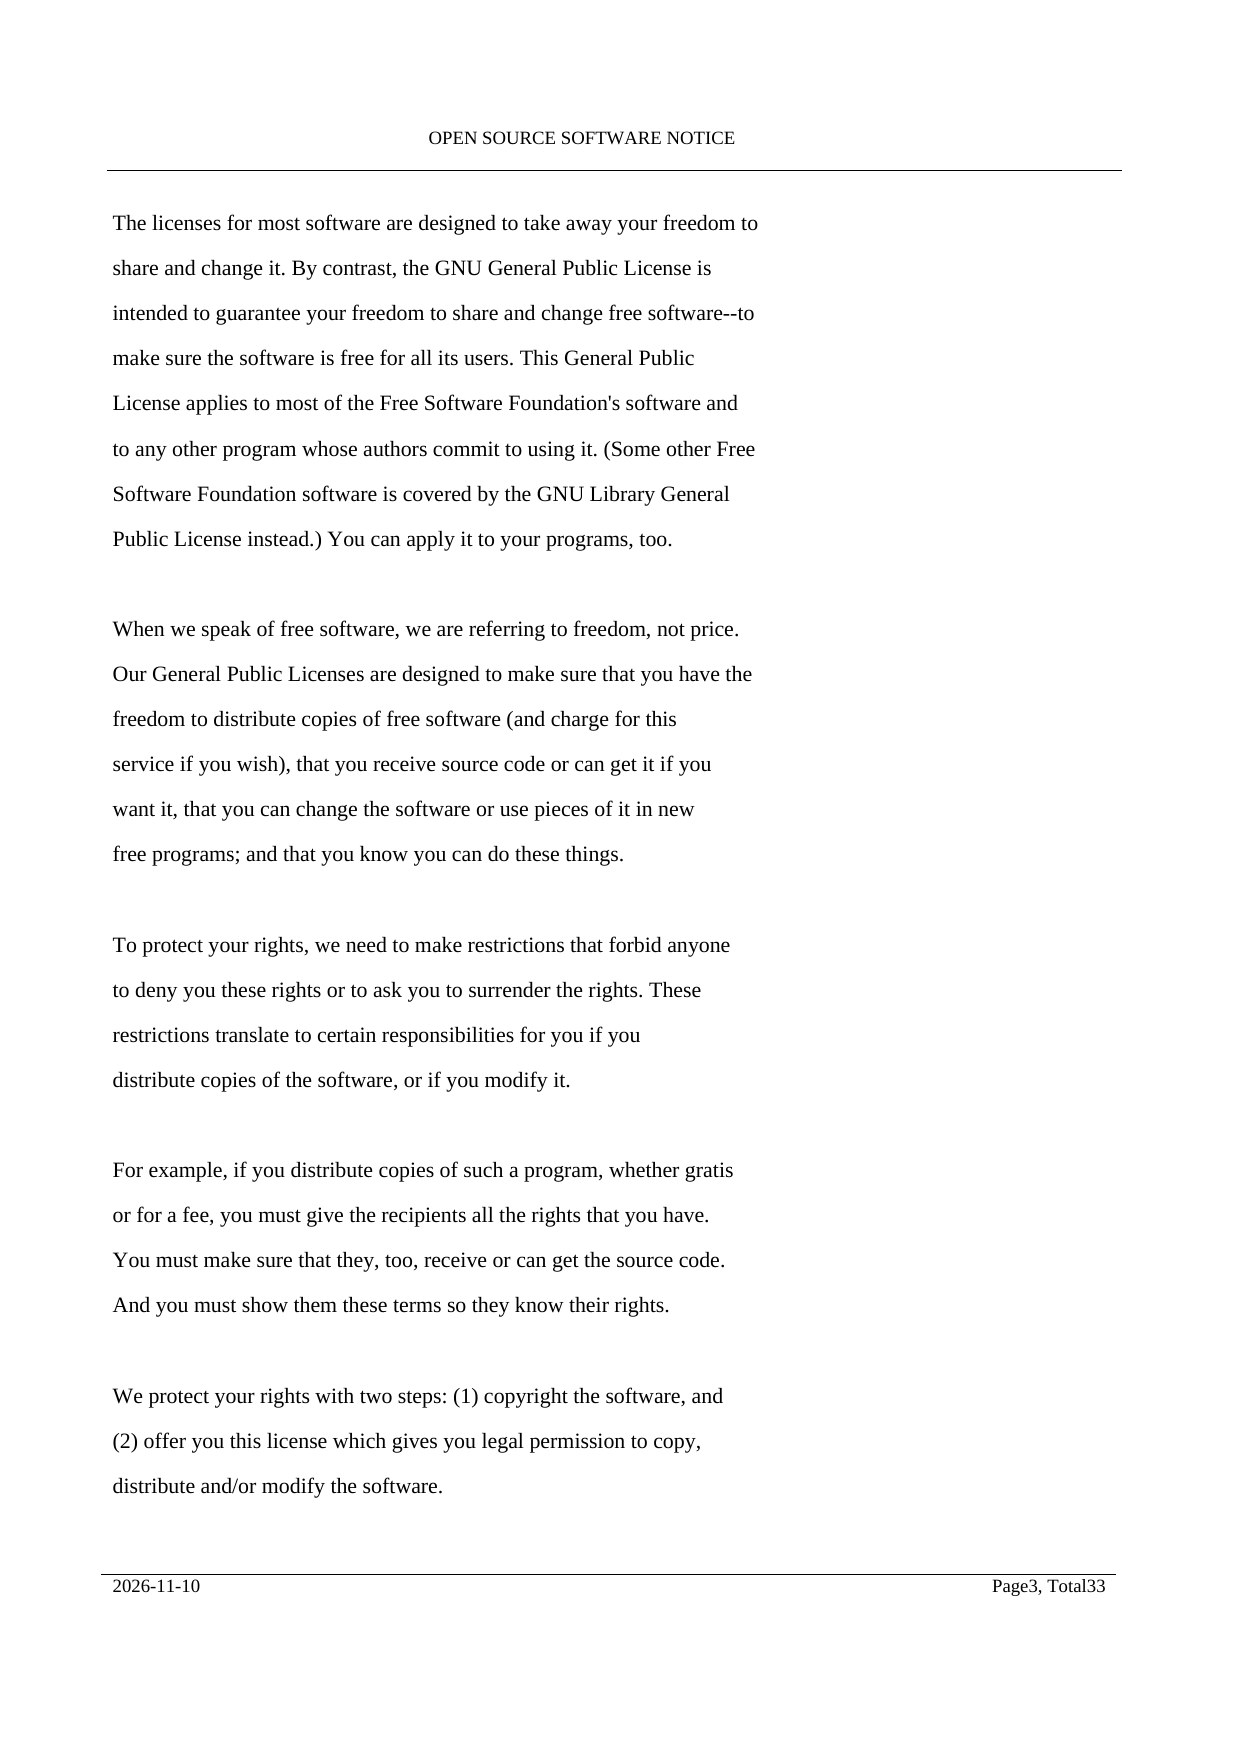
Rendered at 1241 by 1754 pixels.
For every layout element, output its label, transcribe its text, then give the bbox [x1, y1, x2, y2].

text distribute and/or modify the software. [112, 1469, 1128, 1502]
text free programs; and that you know you can do these things. [112, 838, 1128, 870]
text restrictions translate to certain responsibilities for you if you [112, 1018, 1128, 1051]
text share and change it. By contrast, the GNU General Public License is [112, 251, 1128, 284]
text You must make sure that they, too, receive or can get the source code. [112, 1244, 1128, 1276]
text We protect your rights with two steps: (1) copyright the software, and [112, 1379, 1128, 1412]
text service if you wish), that you receive source code or can get it if you [112, 748, 1128, 780]
text (2) offer you this license which gives you legal permission to copy, [112, 1424, 1128, 1457]
text For example, if you distribute copies of such a program, whether gratis [112, 1153, 1128, 1186]
text And you must show them these terms so they know their rights. [112, 1289, 1128, 1321]
text to deny you these rights or to ask you to surrender the rights. These [112, 973, 1128, 1006]
text Our General Public Licenses are designed to make sure that you have the [112, 657, 1128, 690]
text Software Foundation software is covered by the GNU Library General [112, 477, 1128, 509]
text want it, that you can change the software or use pieces of it in new [112, 793, 1128, 825]
text When we speak of free software, we are referring to freedom, not price. [112, 612, 1128, 645]
text intended to guarantee your freedom to share and change free software--to [112, 297, 1128, 329]
text freedom to distribute copies of free software (and charge for this [112, 702, 1128, 735]
text Public License instead.) You can apply it to your programs, too. [112, 522, 1128, 554]
text License applies to most of the Free Software Foundation's software and [112, 387, 1128, 419]
text to any other program whose authors commit to using it. (Some other Free [112, 432, 1128, 464]
text To protect your rights, we need to make restrictions that forbid anyone [112, 928, 1128, 961]
text make sure the software is free for all its users. This General Public [112, 342, 1128, 374]
text or for a fee, you must give the recipients all the rights that you have. [112, 1199, 1128, 1231]
text The licenses for most software are designed to take away your freedom to [112, 206, 1128, 239]
text distribute copies of the software, or if you modify it. [112, 1063, 1128, 1096]
